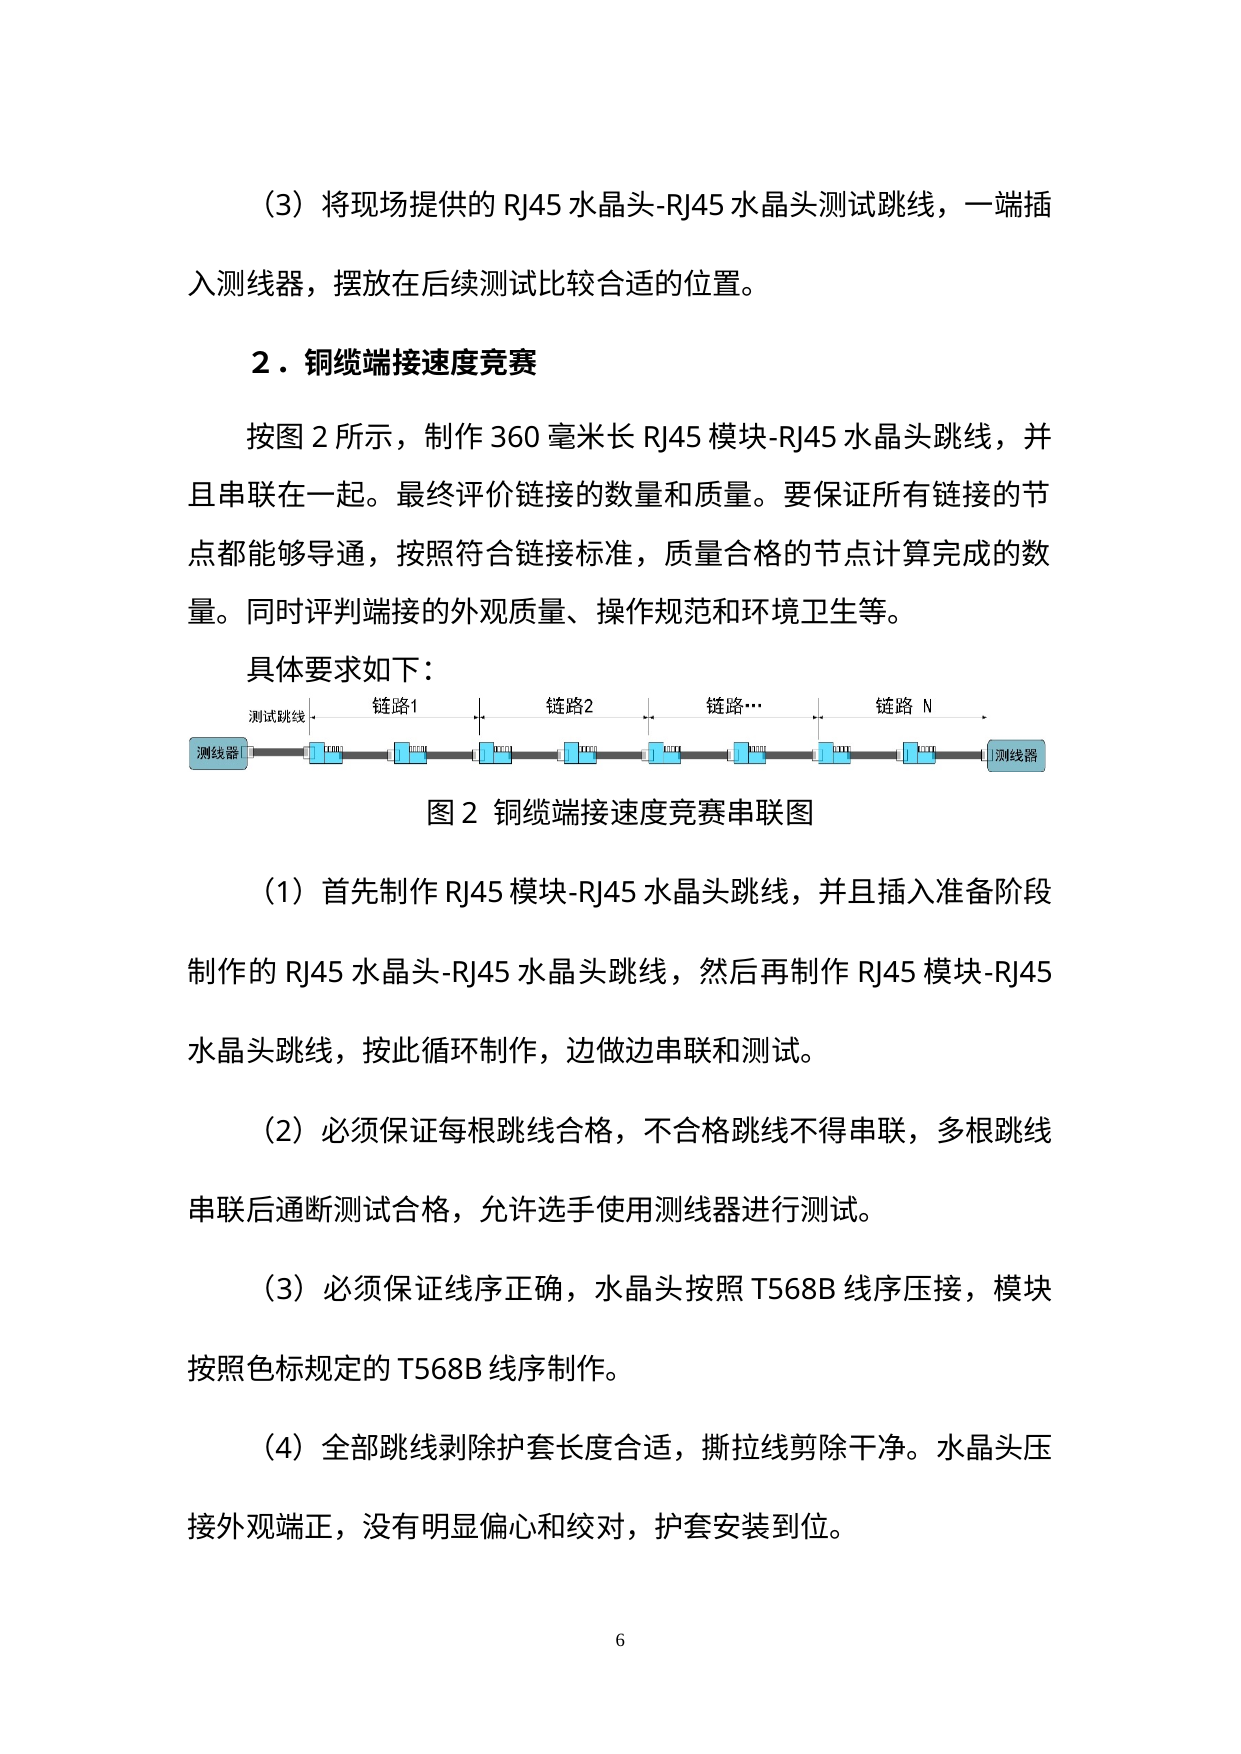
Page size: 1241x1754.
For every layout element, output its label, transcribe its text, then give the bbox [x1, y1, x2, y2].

text 按图2所示，制作360毫米长RJ45模块-RJ45水晶头跳线，并且串联在一起。最终评价链接的数量和质量。要保证所有链接的节点都能够导通，按照符合链接标准，质量合格的节点计算完成的数量。同时评判端接的外观质量、操作规范和环境卫生等。 [187, 401, 1053, 634]
text （1）首先制作RJ45模块-RJ45水晶头跳线，并且插入准备阶段制作的RJ45水晶头-RJ45水晶头跳线，然后再制作RJ45模块-RJ45水晶头跳线，按此循环制作，边做边串联和测试。 [187, 851, 1053, 1089]
text 具体要求如下： [187, 634, 1053, 692]
picture [187, 692, 1047, 772]
text ２．铜缆端接速度竞赛 [246, 321, 1053, 401]
text （2）必须保证每根跳线合格，不合格跳线不得串联，多根跳线串联后通断测试合格，允许选手使用测线器进行测试。 [187, 1089, 1053, 1247]
text （3）将现场提供的RJ45水晶头-RJ45水晶头测试跳线，一端插入测线器，摆放在后续测试比较合适的位置。 [187, 163, 1053, 321]
text 图2 铜缆端接速度竞赛串联图 [187, 771, 1053, 851]
text （3）必须保证线序正确，水晶头按照T568B线序压接，模块按照色标规定的T568B线序制作。 [187, 1247, 1053, 1406]
text （4）全部跳线剥除护套长度合适，撕拉线剪除干净。水晶头压接外观端正，没有明显偏心和绞对，护套安装到位。 [187, 1406, 1053, 1565]
